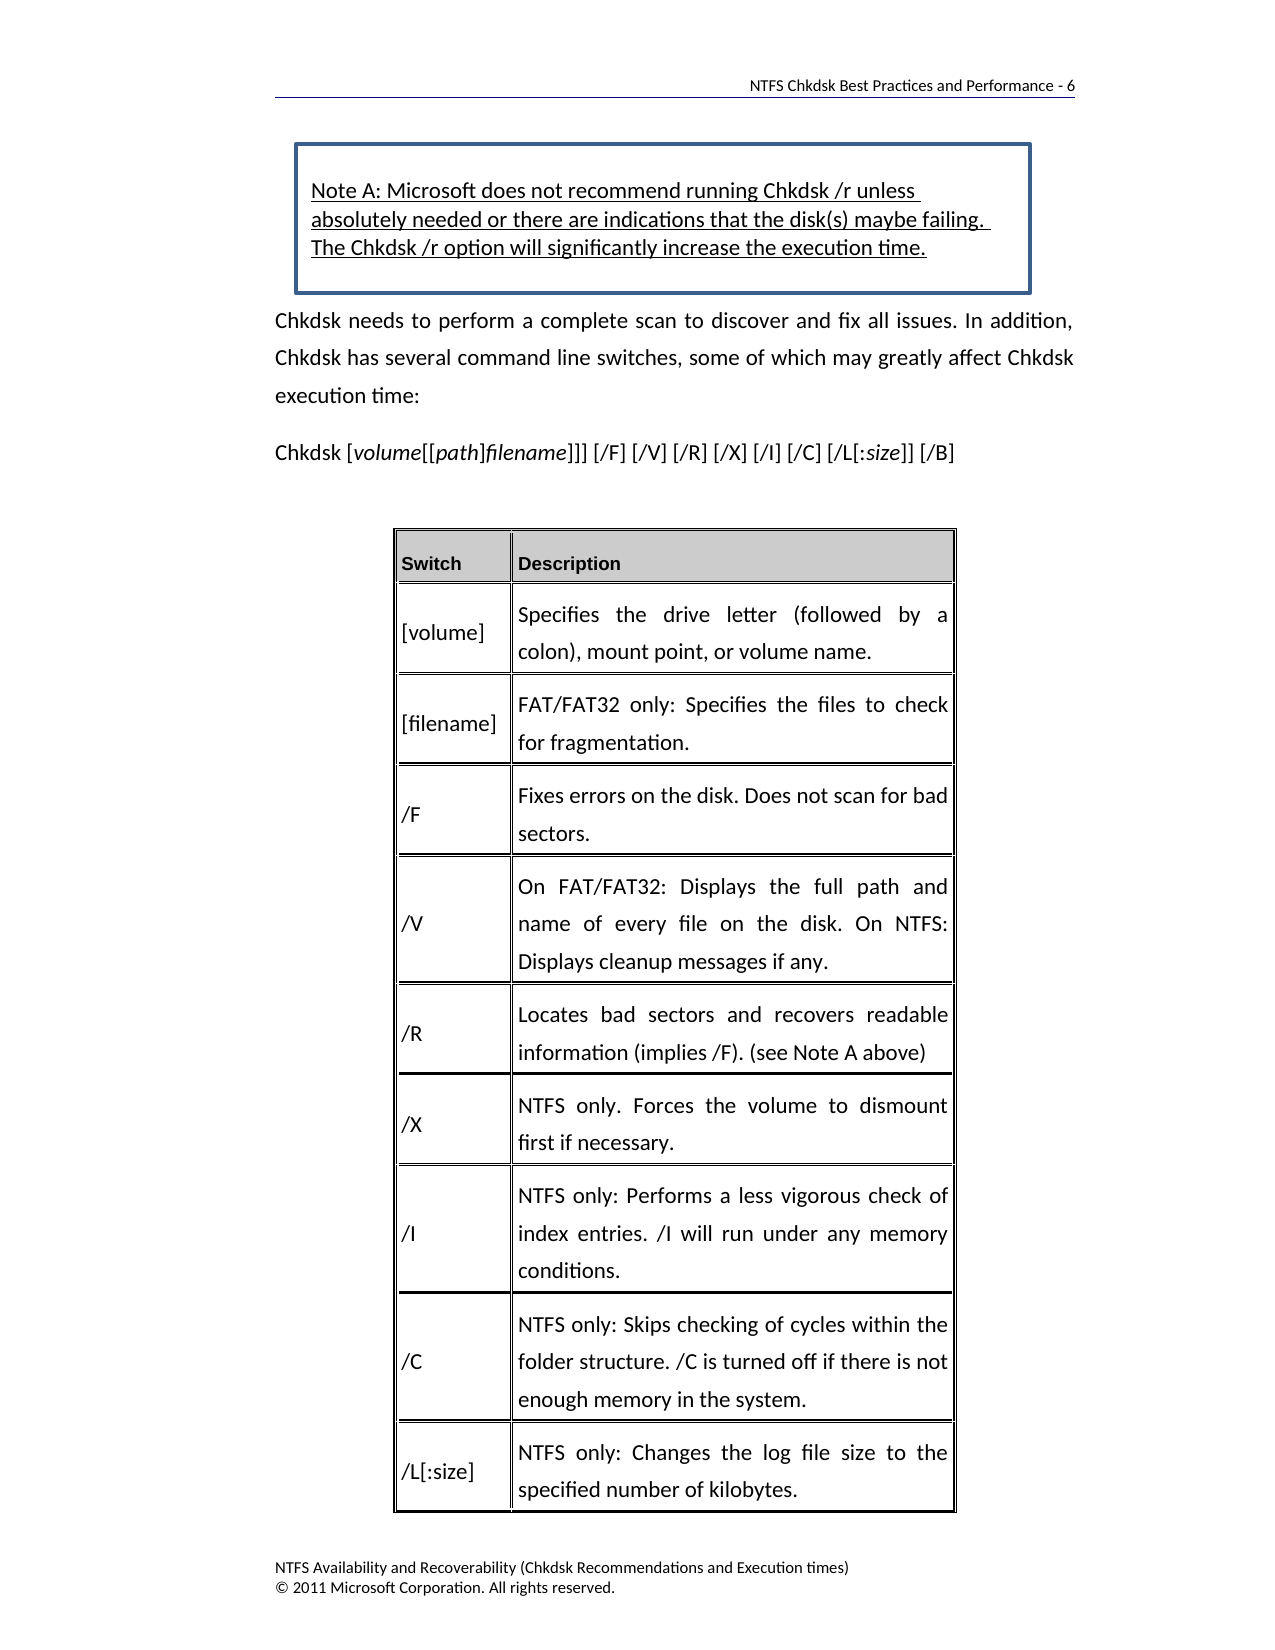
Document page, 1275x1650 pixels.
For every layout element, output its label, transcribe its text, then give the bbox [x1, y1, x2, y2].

table_cell Locates bad sectors and recovers readable information (implies /F). (see Note A above) [513, 981, 954, 1072]
table_cell NTFS only: Performs a less vigorous check of index entries. /I will run under any memory conditions. [512, 1163, 955, 1291]
table_cell /L[:size] [397, 1419, 512, 1510]
table_cell Specifies the drive letter (followed by a colon), mount point, or volume name. [512, 581, 955, 672]
table_header Description [512, 531, 953, 581]
table_cell Fixes errors on the disk. Does not scan for bad sectors. [513, 762, 954, 853]
table_cell /F [397, 762, 510, 853]
table_cell /V [397, 853, 510, 981]
table_cell /C [397, 1291, 510, 1419]
table_cell [volume] [395, 581, 512, 672]
table_cell /X [397, 1072, 510, 1163]
text Chkdsk [volume[[path]filename]]] [/F] [/V] [/R] [/X] [/I] [/C] [/L[:size]] [/B] [275, 438, 1075, 466]
table_cell On FAT/FAT32: Displays the full path and name of every file on the disk. On NTFS: Displays cleanup messages if any. [513, 853, 954, 981]
table_header Switch [397, 531, 512, 581]
text Chkdsk needs to perform a complete scan to discover and fix all issues. In addition, Chkdsk has several command line switches, some of which may greatly affect Chkdsk execution time: [275, 297, 1075, 409]
table_cell NTFS only: Skips checking of cycles within the folder structure. /C is turned off if there is not enough memory in the system. [513, 1291, 953, 1419]
table_cell [filename] [395, 672, 512, 762]
table_cell NTFS only: Changes the log file size to the specified number of kilobytes. [512, 1419, 954, 1510]
table_cell NTFS only. Forces the volume to dismount first if necessary. [513, 1072, 953, 1163]
table_cell FAT/FAT32 only: Specifies the files to check for fragmentation. [512, 672, 955, 762]
table_cell /R [397, 981, 510, 1072]
table_cell /I [395, 1163, 512, 1291]
